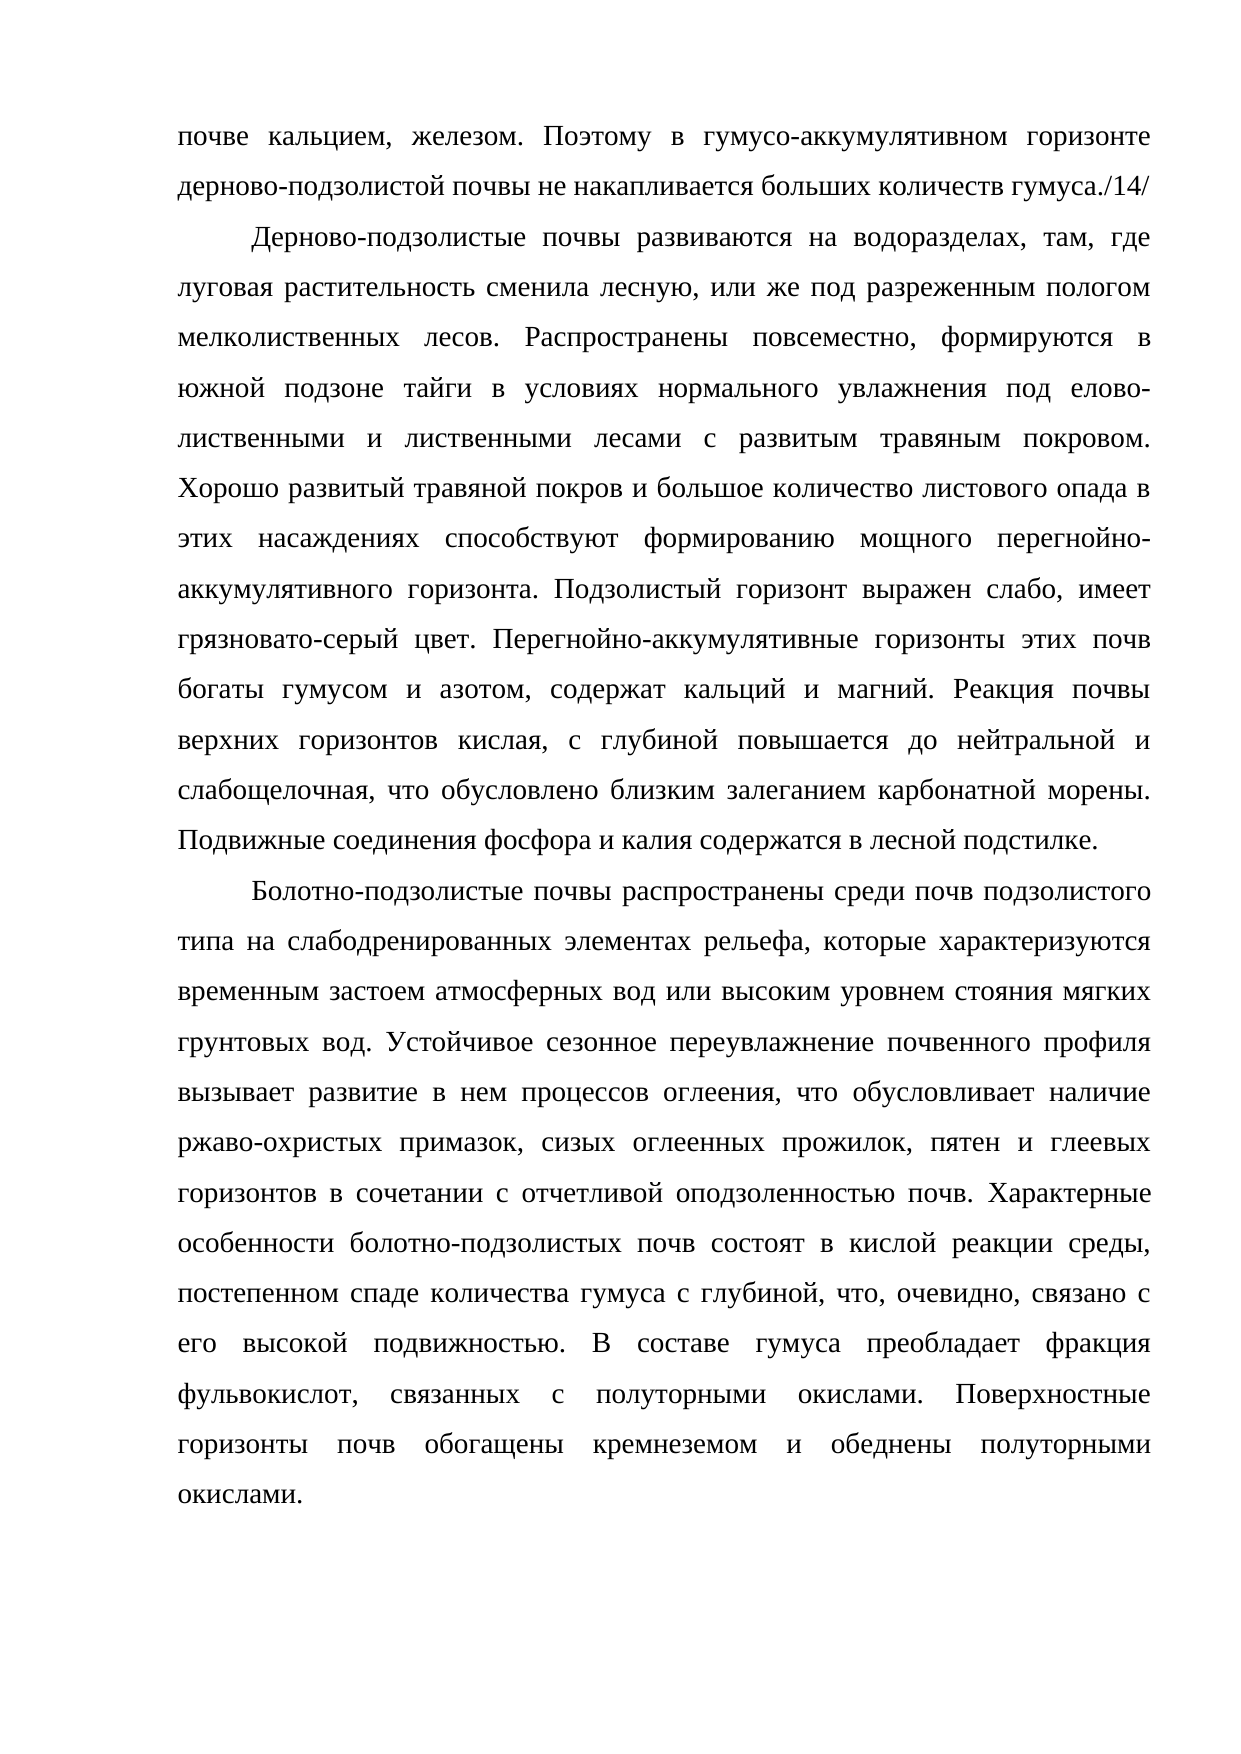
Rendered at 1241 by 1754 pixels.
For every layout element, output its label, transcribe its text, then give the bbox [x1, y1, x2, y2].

text Дерново-подзолистые почвы развиваются на водоразделах, там, где луговая растительность сменила лесную, или же под разреженным пологом мелколиственных лесов. Распространены повсеместно, формируются в южной подзоне тайги в условиях нормального увлажнения под елово-лиственными и лиственными лесами с развитым травяным покровом. Хорошо развитый травяной покров и большое количество листового опада в этих насаждениях способствуют формированию мощного перегнойно-аккумулятивного горизонта. Подзолистый горизонт выражен слабо, имеет грязновато-серый цвет. Перегнойно-аккумулятивные горизонты этих почв богаты гумусом и азотом, содержат кальций и магний. Реакция почвы верхних горизонтов кислая, с глубиной повышается до нейтральной и слабощелочная, что обусловлено близким залеганием карбонатной морены. Подвижные соединения фосфора и калия содержатся в лесной подстилке. [177, 219, 1152, 856]
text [177, 118, 1152, 202]
text Болотно-подзолистые почвы распространены среди почв подзолистого типа на слабодренированных элементах рельефа, которые характеризуются временным застоем атмосферных вод или высоким уровнем стояния мягких грунтовых вод. Устойчивое сезонное переувлажнение почвенного профиля вызывает развитие в нем процессов оглеения, что обусловливает наличие ржаво-охристых примазок, сизых оглеенных прожилок, пятен и глеевых горизонтов в сочетании с отчетливой оподзоленностью почв. Характерные особенности болотно-подзолистых почв состоят в кислой реакции среды, постепенном спаде количества гумуса с глубиной, что, очевидно, связано с его высокой подвижностью. В составе гумуса преобладает фракция фульвокислот, связанных с полуторными окислами. Поверхностные горизонты почв обогащены кремнеземом и обеднены полуторными окислами. [177, 873, 1152, 1510]
